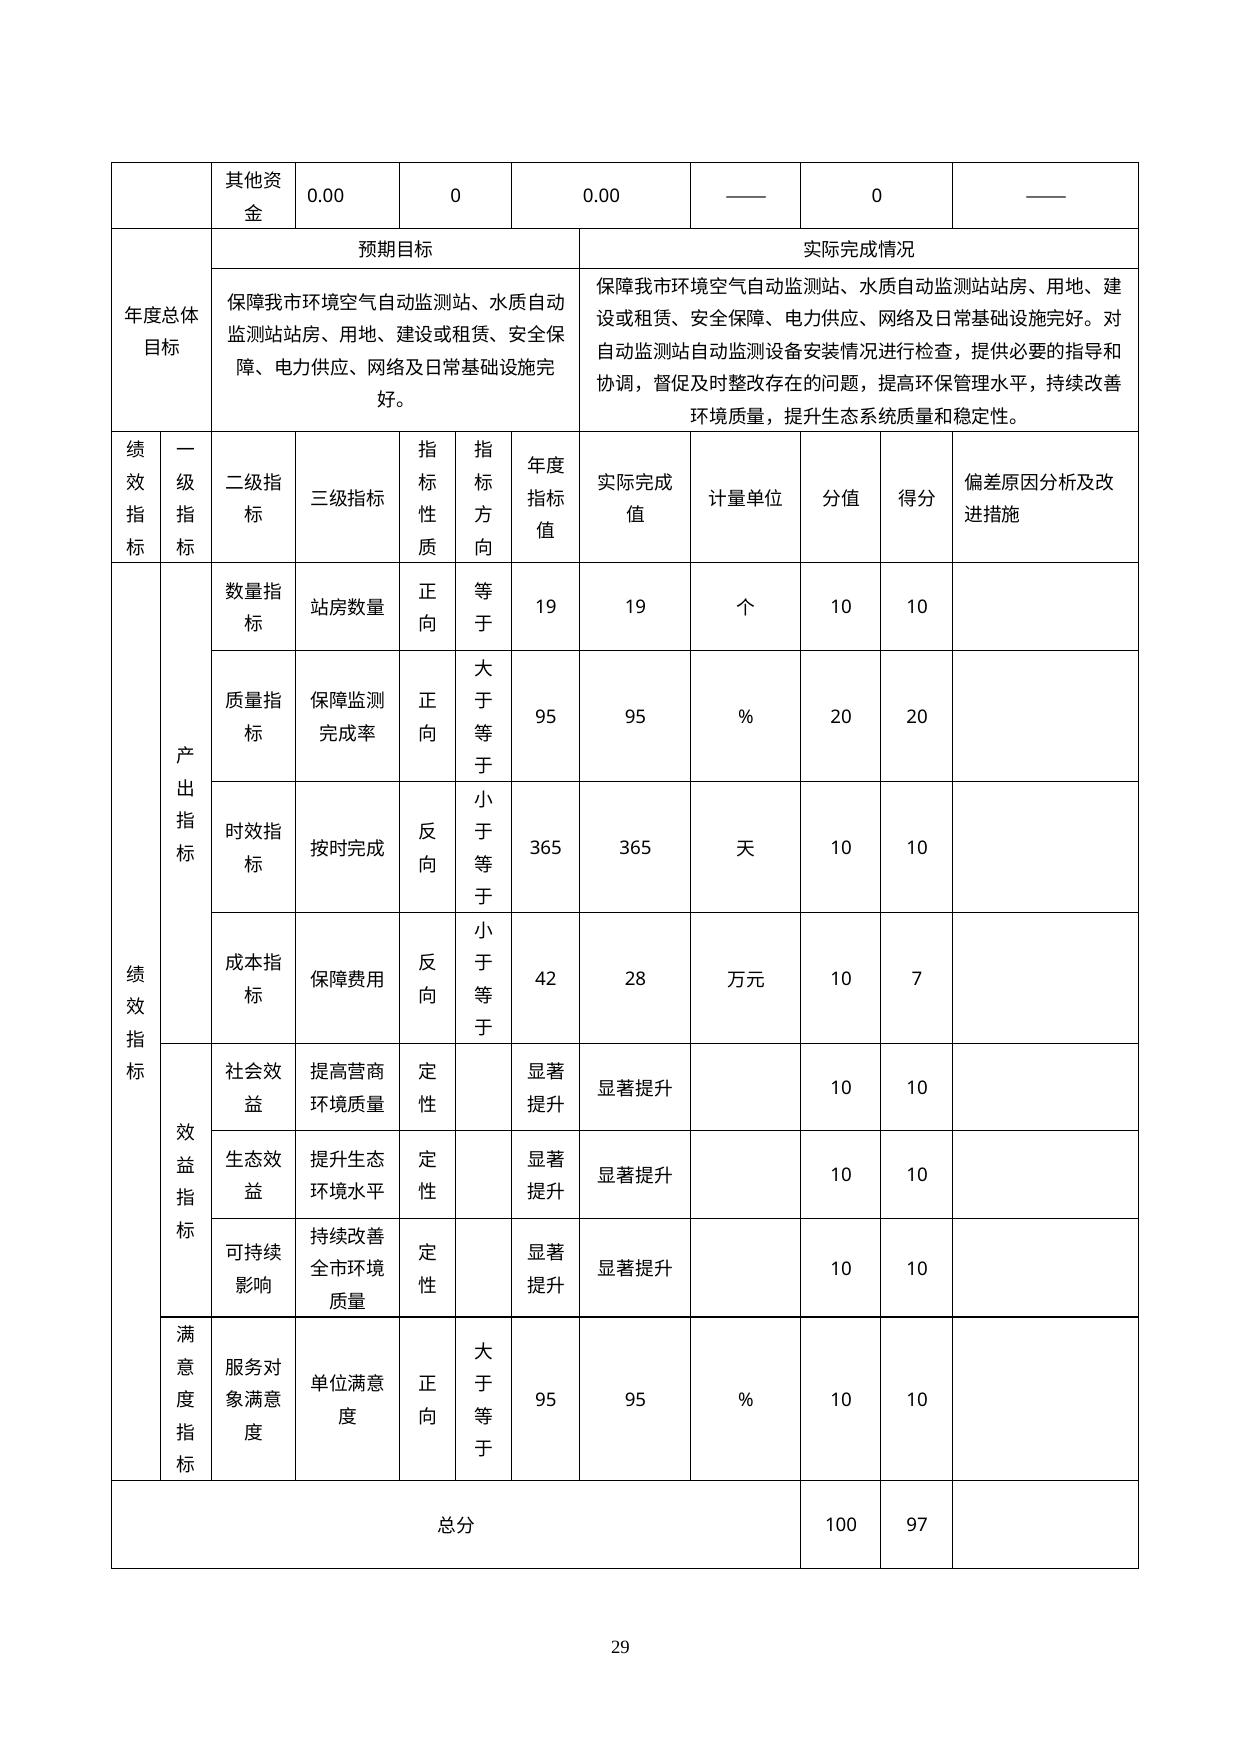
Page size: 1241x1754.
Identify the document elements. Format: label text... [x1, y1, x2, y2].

table_cell 正向 [400, 651, 455, 781]
table_cell 反向 [400, 782, 455, 912]
table_cell 定性 [400, 1044, 455, 1130]
table_cell 7 [881, 913, 952, 1043]
table_cell [691, 1044, 800, 1130]
table_cell 正向 [400, 1318, 455, 1480]
table_cell 提高营商环境质量 [296, 1044, 399, 1130]
table_cell 10 [881, 1318, 952, 1480]
table_cell 小于等于 [456, 782, 511, 912]
table_cell 显著提升 [580, 1219, 690, 1316]
table_cell 10 [801, 1318, 880, 1480]
table_cell 定性 [400, 1131, 455, 1218]
table_cell 19 [580, 563, 690, 650]
table_cell 万元 [691, 913, 800, 1043]
table_cell 显著提升 [580, 1131, 690, 1218]
table_cell 365 [580, 782, 690, 912]
table_cell [456, 1131, 511, 1218]
table_cell 提升生态环境水平 [296, 1131, 399, 1218]
table_cell —— [691, 163, 800, 228]
table_cell [456, 1044, 511, 1130]
table_cell 95 [512, 651, 579, 781]
table_cell 保障费用 [296, 913, 399, 1043]
table_cell 95 [512, 1318, 579, 1480]
table_cell 0.00 [512, 163, 690, 228]
table_cell 小于等于 [456, 913, 511, 1043]
table_cell 质量指标 [212, 651, 295, 781]
table_cell 年度总体目标 [112, 229, 211, 431]
table_cell 年度指标值 [512, 432, 579, 562]
table_cell [953, 651, 1138, 781]
table_cell [691, 1131, 800, 1218]
table_cell 其他资金 [212, 163, 295, 228]
table_cell 100 [801, 1481, 880, 1567]
table_cell [953, 1481, 1138, 1567]
table_cell 显著提升 [512, 1044, 579, 1130]
table_cell 显著提升 [512, 1131, 579, 1218]
table_cell [953, 1318, 1138, 1480]
table_cell 10 [801, 1044, 880, 1130]
table_cell 绩效指标 [112, 563, 160, 1480]
table_cell 可持续影响 [212, 1219, 295, 1316]
table_cell 28 [580, 913, 690, 1043]
table_cell 10 [801, 563, 880, 650]
table_cell 显著提升 [512, 1219, 579, 1316]
table_cell —— [953, 163, 1138, 228]
table_cell 社会效益 [212, 1044, 295, 1130]
table_cell 绩效指标 [112, 432, 160, 562]
table_cell 19 [512, 563, 579, 650]
table_cell 42 [512, 913, 579, 1043]
table_cell 按时完成 [296, 782, 399, 912]
table_cell 预期目标 [212, 229, 579, 268]
table_cell 生态效益 [212, 1131, 295, 1218]
table_cell 总分 [112, 1481, 800, 1567]
table_cell 等于 [456, 563, 511, 650]
table_cell [953, 913, 1138, 1043]
table_cell [953, 1219, 1138, 1316]
table_cell 站房数量 [296, 563, 399, 650]
table_cell 10 [881, 563, 952, 650]
table_cell 0.00 [296, 163, 399, 228]
table_cell 分值 [801, 432, 880, 562]
table_cell 显著提升 [580, 1044, 690, 1130]
table_cell [691, 1219, 800, 1316]
table_cell 时效指标 [212, 782, 295, 912]
table_cell 二级指标 [212, 432, 295, 562]
table_cell % [691, 651, 800, 781]
table_cell 10 [801, 1219, 880, 1316]
table_cell 效益指标 [161, 1044, 211, 1316]
table_cell 97 [881, 1481, 952, 1567]
table_cell 10 [881, 782, 952, 912]
table_cell 定性 [400, 1219, 455, 1316]
table_cell 满意度指标 [161, 1318, 211, 1480]
table_cell 持续改善全市环境质量 [296, 1219, 399, 1316]
table_cell 实际完成情况 [580, 229, 1138, 268]
table_cell 服务对象满意度 [212, 1318, 295, 1480]
table_cell 实际完成值 [580, 432, 690, 562]
table_cell 个 [691, 563, 800, 650]
table_cell 0 [400, 163, 511, 228]
table_cell 20 [881, 651, 952, 781]
table_cell [456, 1219, 511, 1316]
table_cell 得分 [881, 432, 952, 562]
table_cell 反向 [400, 913, 455, 1043]
table_cell 10 [801, 782, 880, 912]
table_cell 10 [881, 1219, 952, 1316]
table_cell 偏差原因分析及改进措施 [953, 432, 1138, 562]
table_cell 95 [580, 651, 690, 781]
table_cell 指标方向 [456, 432, 511, 562]
table_cell 天 [691, 782, 800, 912]
table_cell 10 [881, 1044, 952, 1130]
table_cell 保障我市环境空气自动监测站、水质自动监测站站房、用地、建设或租赁、安全保障、电力供应、网络及日常基础设施完好。对自动监测站自动监测设备安装情况进行检查，提供必要的指导和协调，督促及时整改存在的问题，提高环保管理水平，持续改善环境质量，提升生态系统质量和稳定性。 [580, 269, 1138, 431]
table_cell 10 [881, 1131, 952, 1218]
table_cell 保障我市环境空气自动监测站、水质自动监测站站房、用地、建设或租赁、安全保障、电力供应、网络及日常基础设施完好。 [212, 269, 579, 431]
table_cell 10 [801, 1131, 880, 1218]
table_cell [953, 1044, 1138, 1130]
table_cell 成本指标 [212, 913, 295, 1043]
table_cell 单位满意度 [296, 1318, 399, 1480]
table_cell 数量指标 [212, 563, 295, 650]
table_cell 95 [580, 1318, 690, 1480]
table_cell 365 [512, 782, 579, 912]
table_cell 三级指标 [296, 432, 399, 562]
table_cell 10 [801, 913, 880, 1043]
table_cell 产出指标 [161, 563, 211, 1043]
table_cell 一级指标 [161, 432, 211, 562]
table_cell 计量单位 [691, 432, 800, 562]
table_cell [953, 1131, 1138, 1218]
table_cell % [691, 1318, 800, 1480]
table_cell 0 [801, 163, 952, 228]
table_cell 指标性质 [400, 432, 455, 562]
table_cell [953, 782, 1138, 912]
table_cell 大于等于 [456, 1318, 511, 1480]
table_cell 保障监测完成率 [296, 651, 399, 781]
table_cell 正向 [400, 563, 455, 650]
table_cell 20 [801, 651, 880, 781]
table_cell [953, 563, 1138, 650]
table_cell 大于等于 [456, 651, 511, 781]
